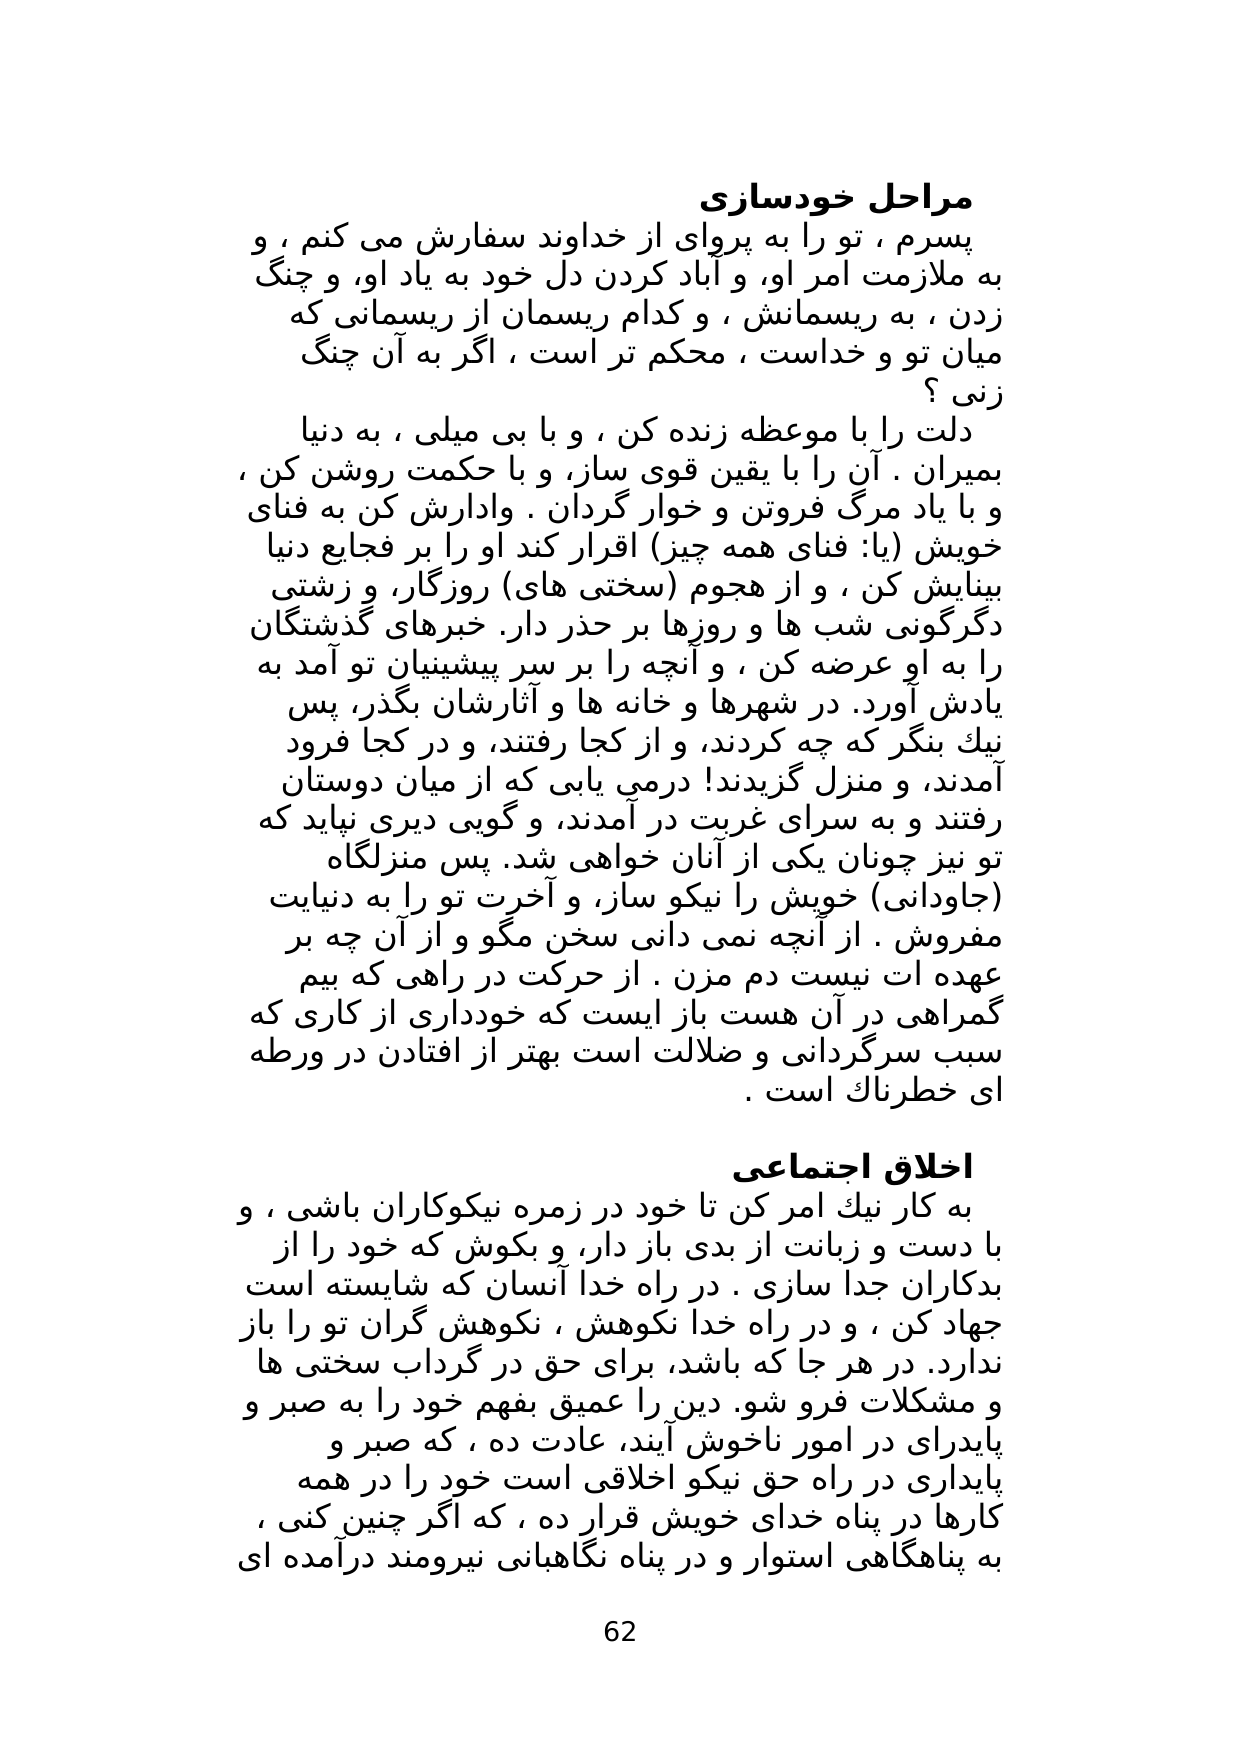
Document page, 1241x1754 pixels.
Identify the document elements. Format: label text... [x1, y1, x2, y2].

text پسرم ، تو را به پرواى از خداوند سفارش مى كنم ، و به ملازمت امر او، و آباد كردن دل خود به ياد او، و چنگ زدن ، به ريسمانش ، و كدام ريسمان از ريسمانى كه ميان تو و خداست ، محكم تر است ، اگر به آن چنگ زنى ؟ [236, 216, 1004, 410]
text مراحل خودسازى [236, 177, 1004, 216]
text دلت را با موعظه زنده كن ، و با بى ميلى ، به دنيا بميران . آن را با يقين قوى ساز، و با حكمت روشن كن ، و با ياد مرگ فروتن و خوار گردان . وادارش كن به فناى خويش (يا: فناى همه چيز) اقرار كند او را بر فجايع دنيا بينايش كن ، و از هجوم (سختى هاى) روزگار، و زشتى دگرگونى شب ها و روزها بر حذر دار. خبرهاى گذشتگان را به او عرضه كن ، و آنچه را بر سر پيشينيان تو آمد به يادش آورد. در شهرها و خانه ها و آثارشان بگذر، پس نيك بنگر كه چه كردند، و از كجا رفتند، و در كجا فرود آمدند، و منزل گزيدند! درمى يابى كه از ميان دوستان رفتند و به سراى غربت در آمدند، و گويى ديرى نپايد كه تو نيز چونان يكى از آنان خواهى شد. پس منزلگاه (جاودانى) خويش را نيكو ساز، و آخرت تو را به دنيايت مفروش . از آنچه نمى دانى سخن مگو و از آن چه بر عهده ات نيست دم مزن . از حركت در راهى كه بيم گمراهى در آن هست باز ايست كه خوددارى از كارى كه سبب سرگردانى و ضلالت است بهتر از افتادن در ورطه اى خطرناك است . [236, 410, 1004, 1110]
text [236, 1187, 1004, 1575]
text اخلاق اجتماعى [236, 1148, 1004, 1187]
